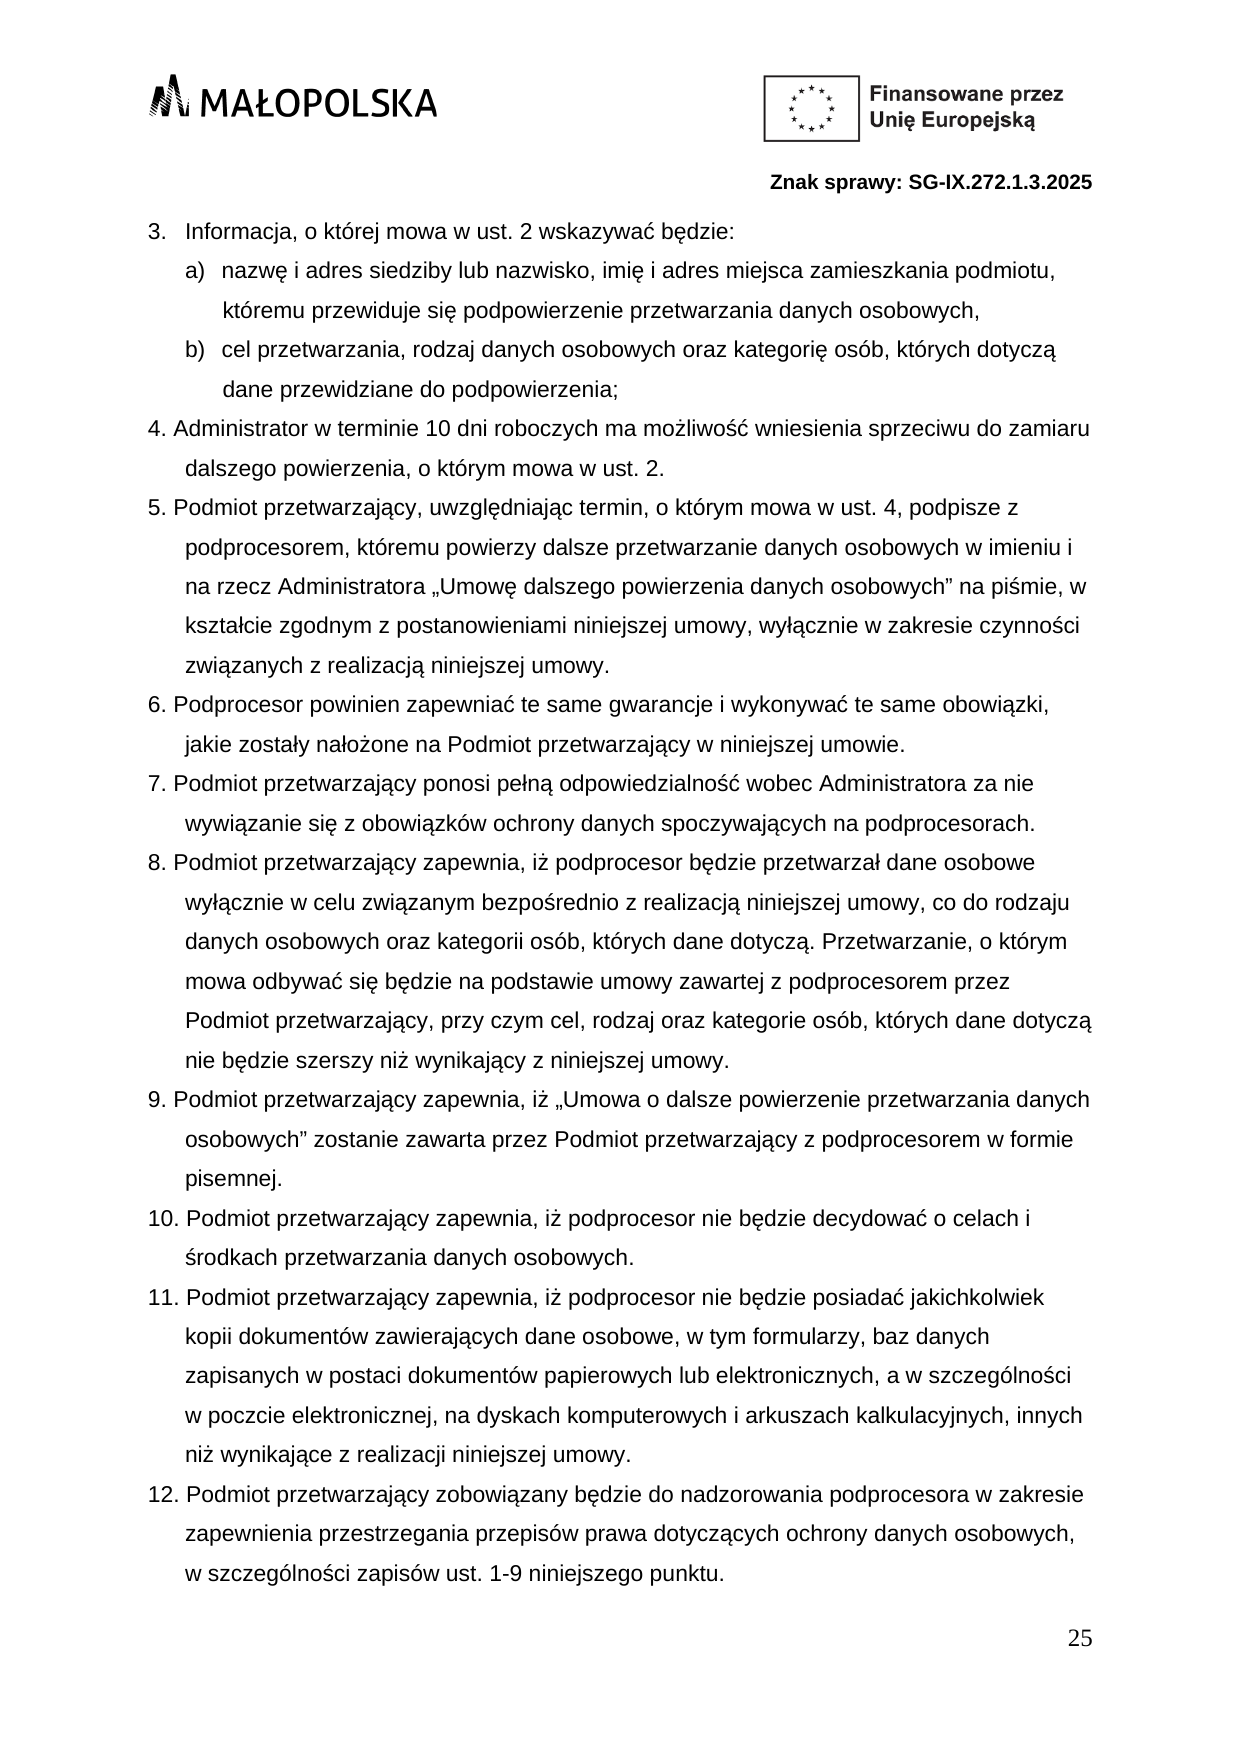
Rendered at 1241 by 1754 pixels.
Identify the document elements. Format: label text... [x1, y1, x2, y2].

text 11. Podmiot przetwarzający zapewnia, iż podprocesor nie będzie posiadać jakichkolwiek kopii dokumentów zawierających dane osobowe, w tym formularzy, baz danych zapisanych w postaci dokumentów papierowych lub elektronicznych, a w szczególności w poczcie elektronicznej, na dyskach komputerowych i arkuszach kalkulacyjnych, innych niż wynikające z realizacji niniejszej umowy. [148, 1283, 1093, 1468]
picture [147, 73, 437, 118]
text 5. Podmiot przetwarzający, uwzględniając termin, o którym mowa w ust. 4, podpisze z podprocesorem, któremu powierzy dalsze przetwarzanie danych osobowych w imieniu i na rzecz Administratora „Umowę dalszego powierzenia danych osobowych” na piśmie, w kształcie zgodnym z postanowieniami niniejszej umowy, wyłącznie w zakresie czynności związanych z realizacją niniejszej umowy. [148, 494, 1093, 678]
text 3. Informacja, o której mowa w ust. 2 wskazywać będzie: [148, 218, 1093, 244]
text 7. Podmiot przetwarzający ponosi pełną odpowiedzialność wobec Administratora za nie wywiązanie się z obowiązków ochrony danych spoczywających na podprocesorach. [148, 770, 1093, 836]
text 8. Podmiot przetwarzający zapewnia, iż podprocesor będzie przetwarzał dane osobowe wyłącznie w celu związanym bezpośrednio z realizacją niniejszej umowy, co do rodzaju danych osobowych oraz kategorii osób, których dane dotyczą. Przetwarzanie, o którym mowa odbywać się będzie na podstawie umowy zawartej z podprocesorem przez Podmiot przetwarzający, przy czym cel, rodzaj oraz kategorie osób, których dane dotyczą nie będzie szerszy niż wynikający z niniejszej umowy. [148, 849, 1093, 1073]
text 12. Podmiot przetwarzający zobowiązany będzie do nadzorowania podprocesora w zakresie zapewnienia przestrzegania przepisów prawa dotyczących ochrony danych osobowych, w szczególności zapisów ust. 1-9 niniejszego punktu. [148, 1481, 1093, 1586]
text 10. Podmiot przetwarzający zapewnia, iż podprocesor nie będzie decydować o celach i środkach przetwarzania danych osobowych. [148, 1204, 1093, 1270]
text 9. Podmiot przetwarzający zapewnia, iż „Umowa o dalsze powierzenie przetwarzania danych osobowych” zostanie zawarta przez Podmiot przetwarzający z podprocesorem w formie pisemnej. [148, 1086, 1093, 1191]
text 4. Administrator w terminie 10 dni roboczych ma możliwość wniesienia sprzeciwu do zamiaru dalszego powierzenia, o którym mowa w ust. 2. [148, 415, 1093, 481]
text 6. Podprocesor powinien zapewniać te same gwarancje i wykonywać te same obowiązki, jakie zostały nałożone na Podmiot przetwarzający w niniejszej umowie. [148, 691, 1093, 757]
list nazwę i adres siedziby lub nazwisko, imię i adres miejsca zamieszkania podmiotu, któremu przewiduje się podpowierzenie przetwarzania danych osobowych, [185, 257, 1093, 323]
picture [761, 73, 1093, 144]
list cel przetwarzania, rodzaj danych osobowych oraz kategorię osób, których dotyczą dane przewidziane do podpowierzenia; [185, 336, 1093, 402]
